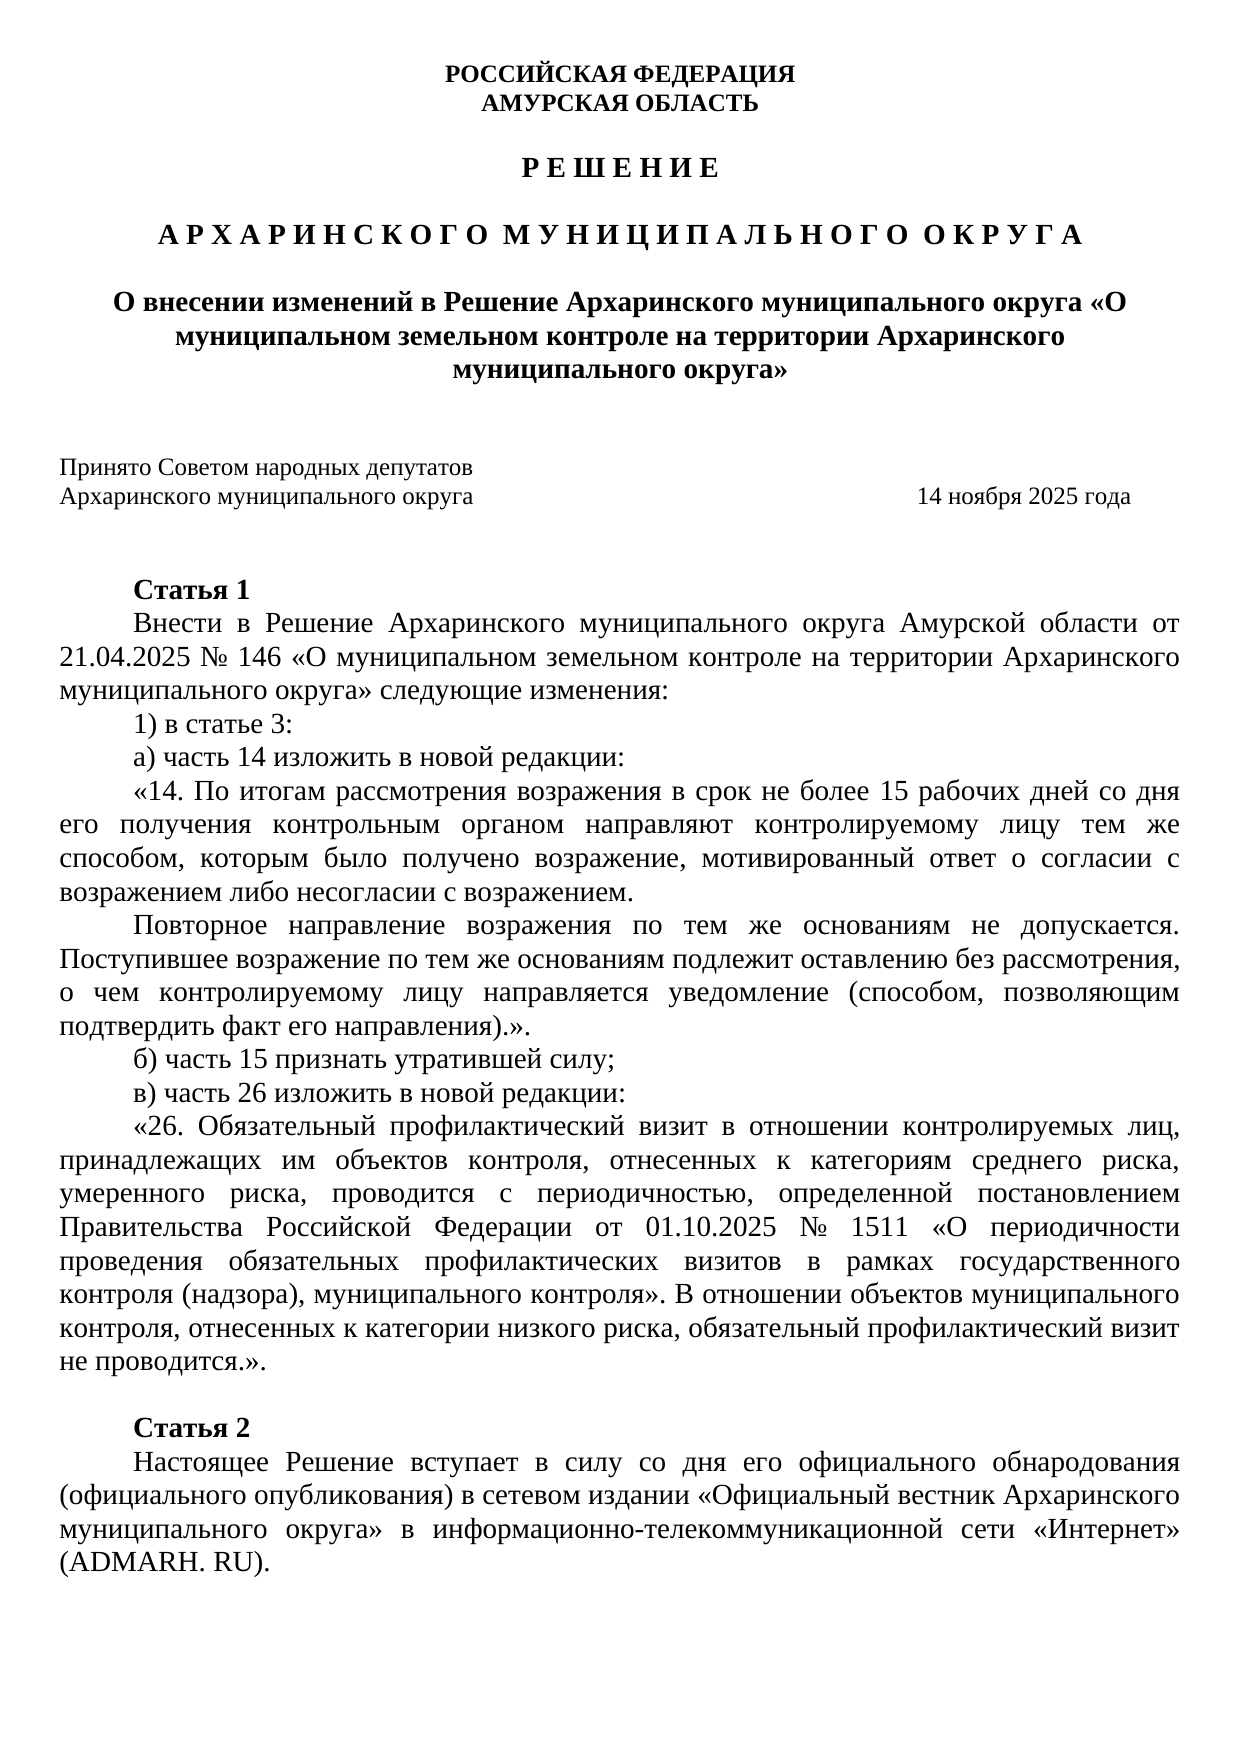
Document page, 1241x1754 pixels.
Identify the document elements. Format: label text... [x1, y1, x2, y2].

text РОССИЙСКАЯ ФЕДЕРАЦИЯ [59, 59, 1181, 88]
text О внесении изменений в Решение Архаринского муниципального округа «О муниципальном земельном контроле на территории Архаринского муниципального округа» [59, 284, 1181, 385]
table_header 14 ноября 2025 года [657, 452, 1192, 509]
text Настоящее Решение вступает в силу со дня его официального обнародования (официального опубликования) в сетевом издании «Официальный вестник Архаринского муниципального округа» в информационно-телекоммуникационной сети «Интернет» (ADMARH. RU). [59, 1444, 1181, 1578]
text АМУРСКАЯ ОБЛАСТЬ [59, 88, 1181, 117]
title Статья 1 [59, 572, 1181, 605]
text Статья 2 [59, 1410, 1181, 1444]
text а) часть 14 изложить в новой редакции: [59, 739, 1181, 773]
text А Р Х А Р И Н С К О Г О М У Н И Ц И П А Л Ь Н О Г О О К Р У Г А [59, 217, 1181, 251]
text б) часть 15 признать утратившей силу; [59, 1041, 1181, 1075]
text 1) в статье 3: [59, 706, 1181, 739]
text Повторное направление возражения по тем же основаниям не допускается. Поступившее возражение по тем же основаниям подлежит оставлению без рассмотрения, о чем контролируемому лицу направляется уведомление (способом, позволяющим подтвердить факт его направления).». [59, 907, 1181, 1041]
title Внести в Решение Архаринского муниципального округа Амурской области от 21.04.2025 № 146 «О муниципальном земельном контроле на территории Архаринского муниципального округа» следующие изменения: [59, 605, 1181, 706]
table_header Принято Советом народных депутатов Архаринского муниципального округа [48, 452, 657, 509]
text Р Е Ш Е Н И Е [59, 150, 1181, 184]
text «26. Обязательный профилактический визит в отношении контролируемых лиц, принадлежащих им объектов контроля, отнесенных к категориям среднего риска, умеренного риска, проводится с периодичностью, определенной постановлением Правительства Российской Федерации от 01.10.2025 № 1511 «О периодичности проведения обязательных профилактических визитов в рамках государственного контроля (надзора), муниципального контроля». В отношении объектов муниципального контроля, отнесенных к категории низкого риска, обязательный профилактический визит не проводится.». [59, 1108, 1181, 1377]
text «14. По итогам рассмотрения возражения в срок не более 15 рабочих дней со дня его получения контрольным органом направляют контролируемому лицу тем же способом, которым было получено возражение, мотивированный ответ о согласии с возражением либо несогласии с возражением. [59, 773, 1181, 907]
text в) часть 26 изложить в новой редакции: [59, 1075, 1181, 1108]
